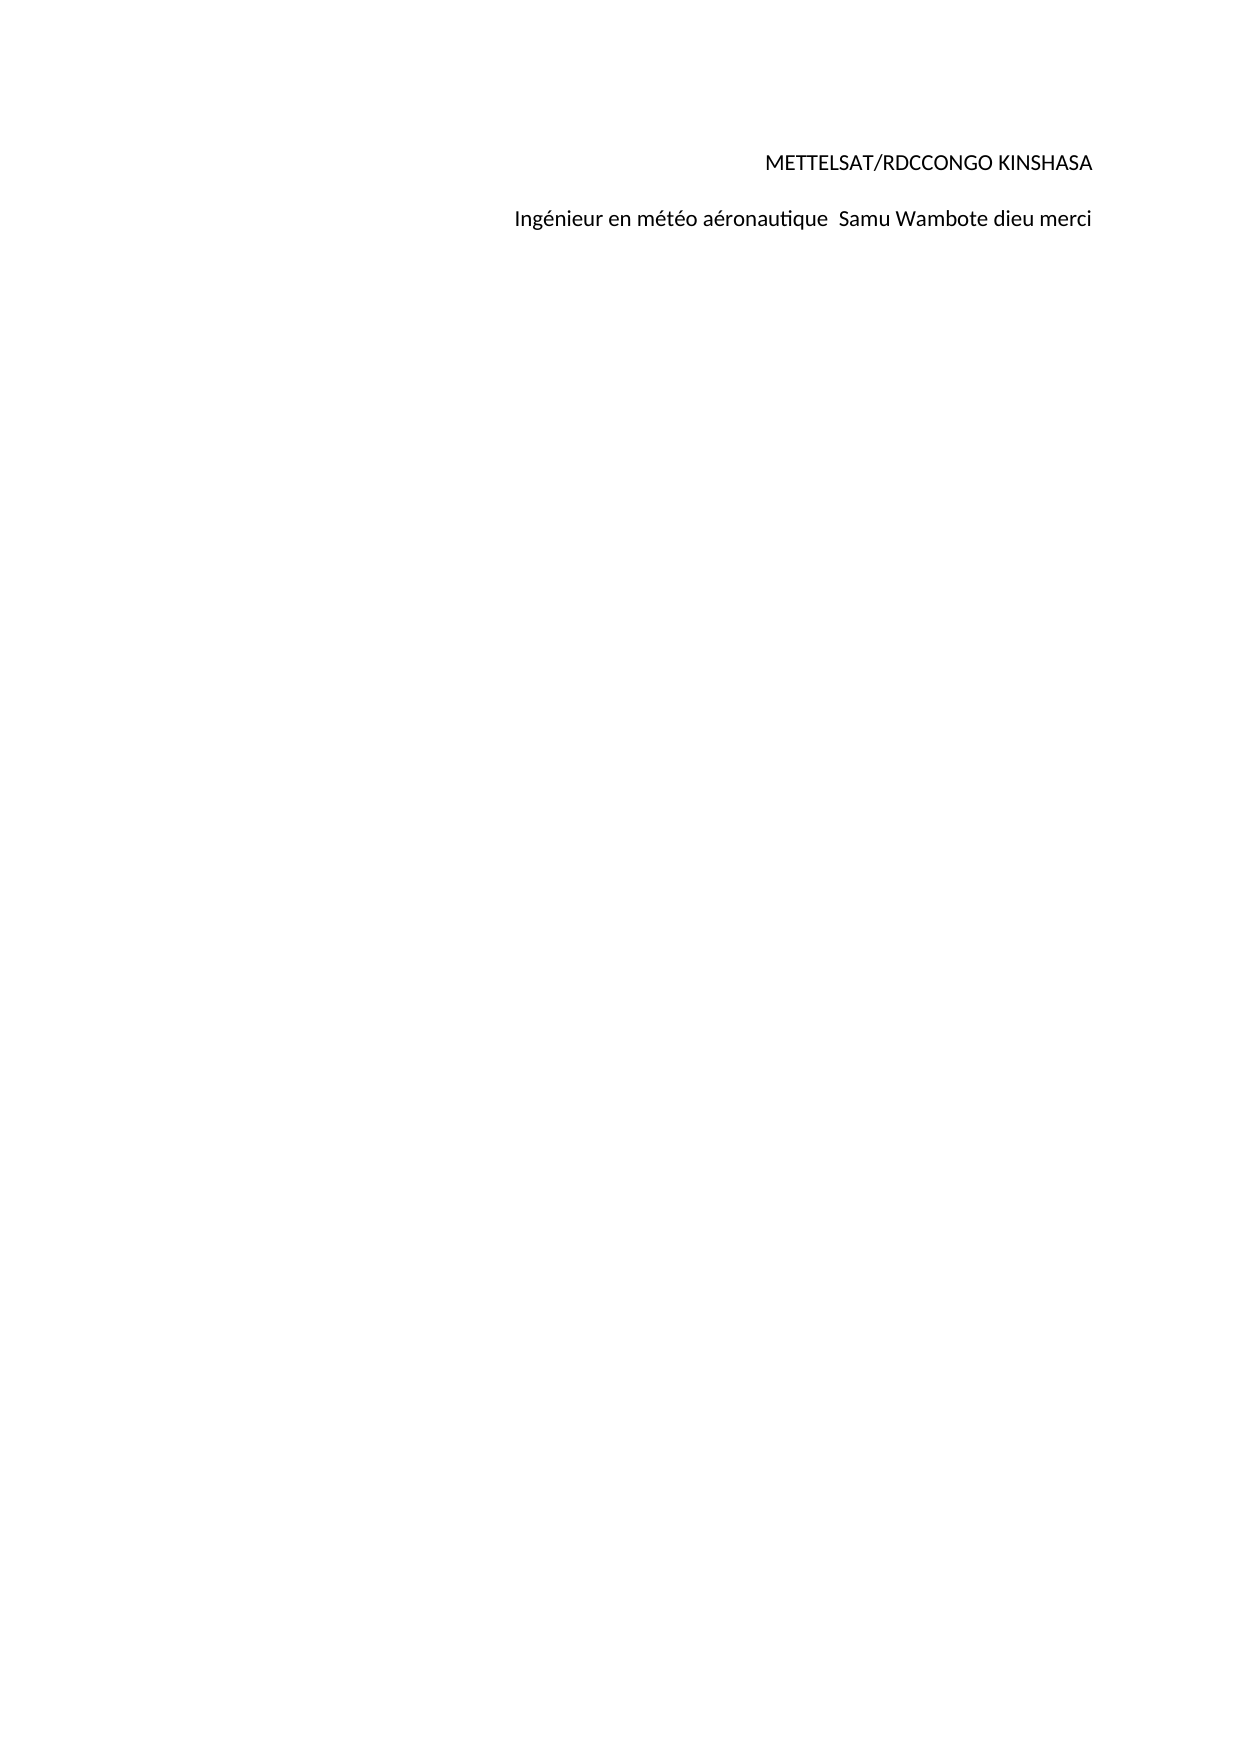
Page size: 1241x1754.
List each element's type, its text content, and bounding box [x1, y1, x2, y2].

text Ingénieur en météo aéronautique Samu Wambote dieu merci [148, 204, 1093, 232]
text METTELSAT/RDCCONGO KINSHASA [148, 148, 1093, 176]
